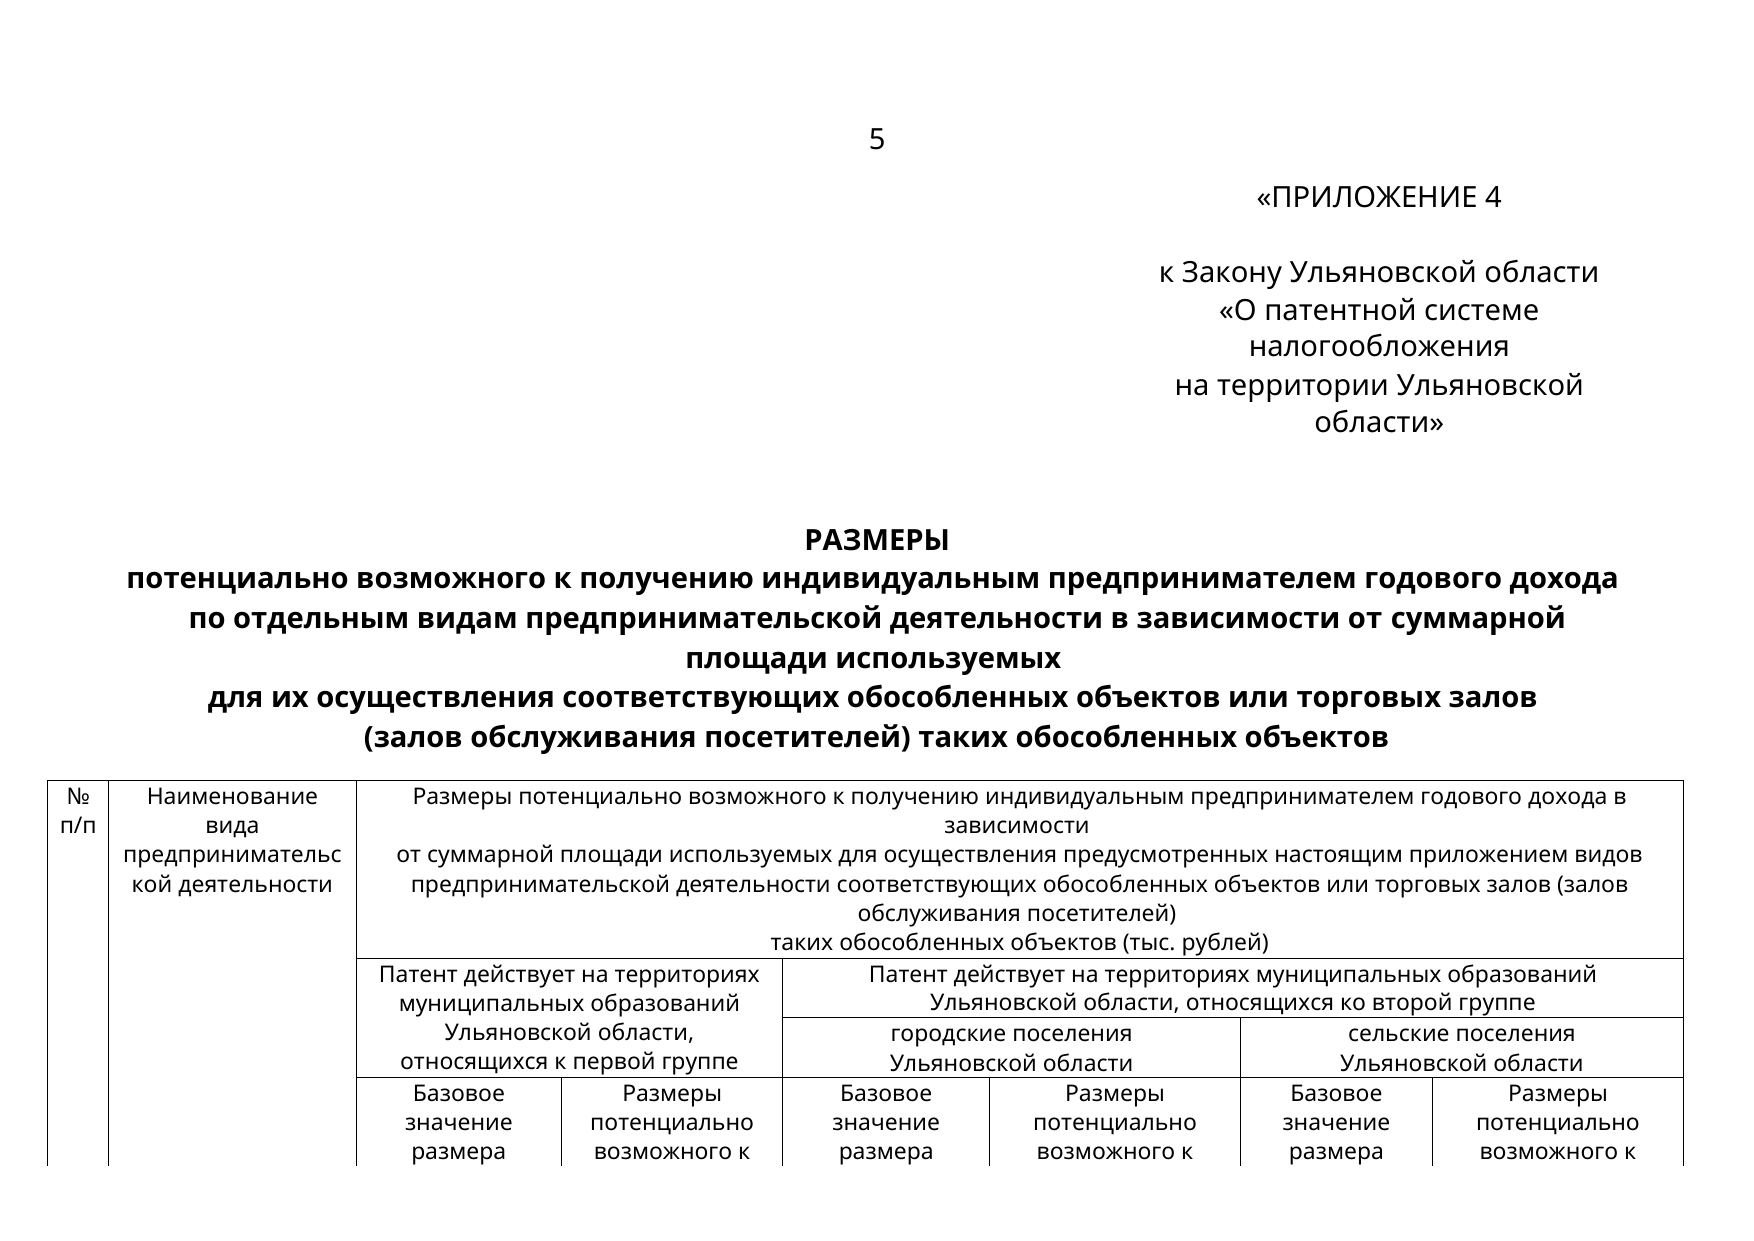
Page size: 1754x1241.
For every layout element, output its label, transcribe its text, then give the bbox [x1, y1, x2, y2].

table_header Наименование вида предпринимательской деятельности [109, 781, 356, 1166]
text на территории Ульяновской области» [1122, 365, 1636, 441]
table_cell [1433, 1078, 1683, 1166]
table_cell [357, 1078, 561, 1166]
text РАЗМЕРЫ [118, 520, 1636, 558]
text «О патентной системе налогообложения [1122, 290, 1636, 365]
text «ПРИЛОЖЕНИЕ 4 [1122, 177, 1636, 215]
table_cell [783, 1078, 989, 1166]
text потенциально возможного к получению индивидуальным предпринимателем годового дохода по отдельным видам предпринимательской деятельности в зависимости от суммарной площади используемых для их осуществления соответствующих обособленных объектов или торговых залов (залов обслуживания посетителей) таких обособленных объектов [118, 558, 1636, 756]
table_header Размеры потенциально возможного к получению индивидуальным предпринимателем годового дохода в зависимости от суммарной площади используемых для осуществления предусмотренных настоящим приложением видов предпринимательской деятельности соответствующих обособленных объектов или торговых залов (залов обслуживания посетителей) таких обособленных объектов (тыс. рублей) [357, 781, 1683, 957]
table_cell городские поселения Ульяновской области [783, 1018, 1240, 1077]
table_header № п/п [48, 781, 108, 1166]
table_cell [1241, 1078, 1432, 1166]
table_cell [562, 1078, 782, 1166]
table_cell сельские поселения Ульяновской области [1241, 1018, 1683, 1077]
table_cell Патент действует на территориях муниципальных образований Ульяновской области, относящихся к первой группе [357, 959, 782, 1077]
text к Закону Ульяновской области [1122, 252, 1636, 290]
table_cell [990, 1078, 1240, 1166]
table_cell Патент действует на территориях муниципальных образований Ульяновской области, относящихся ко второй группе [783, 959, 1683, 1017]
